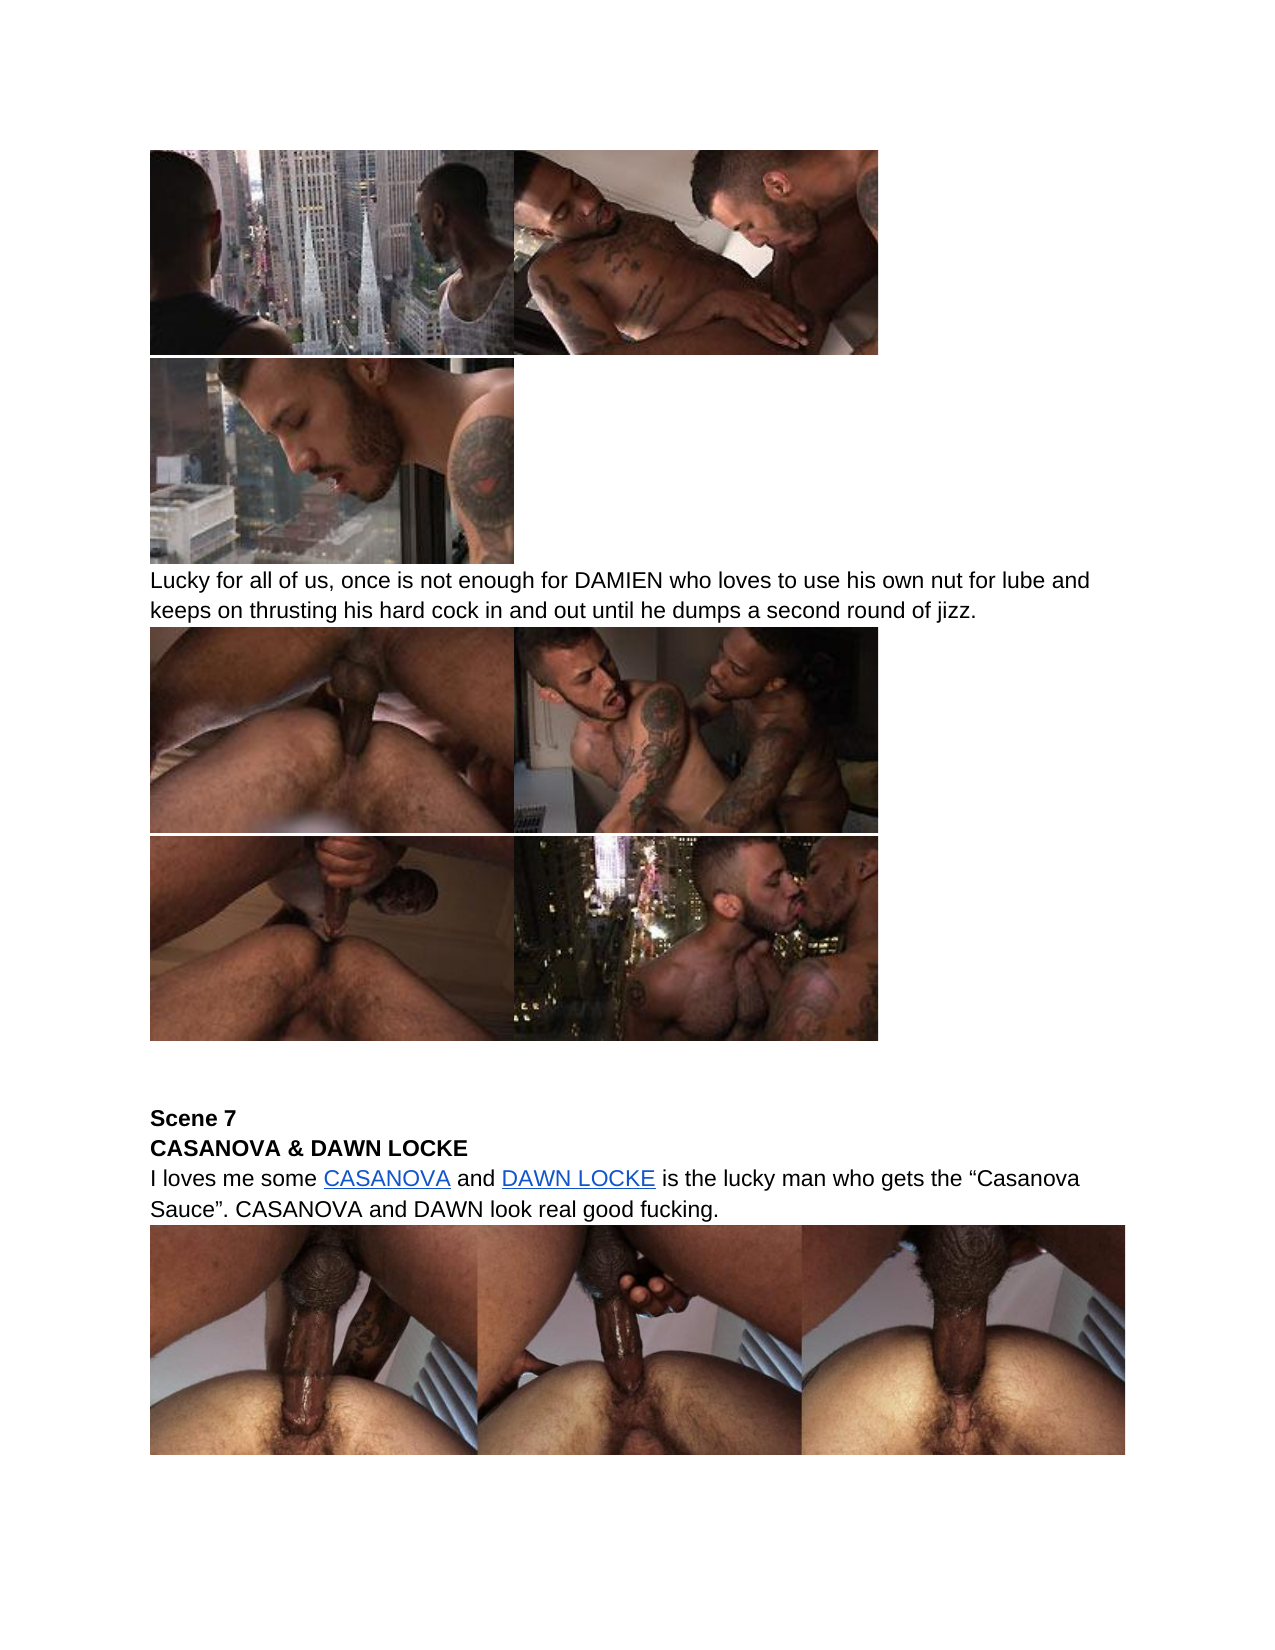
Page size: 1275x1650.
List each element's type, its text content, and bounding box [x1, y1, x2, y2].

picture [150, 627, 879, 833]
picture [150, 358, 514, 564]
text Lucky for all of us, once is not enough for DAMIEN who loves to use his own nut for lube and keeps on thrusting his hard cock in and out until he dumps a second round of jizz. [150, 567, 1125, 624]
text Scene 7 [150, 1105, 1125, 1131]
picture [150, 1225, 1125, 1455]
picture [150, 150, 879, 355]
text CASANOVA & DAWN LOCKE [150, 1135, 1125, 1162]
text I loves me some CASANOVA and DAWN LOCKE is the lucky man who gets the “Casanova Sauce”. CASANOVA and DAWN look real good fucking. [150, 1165, 1125, 1222]
picture [150, 836, 879, 1041]
